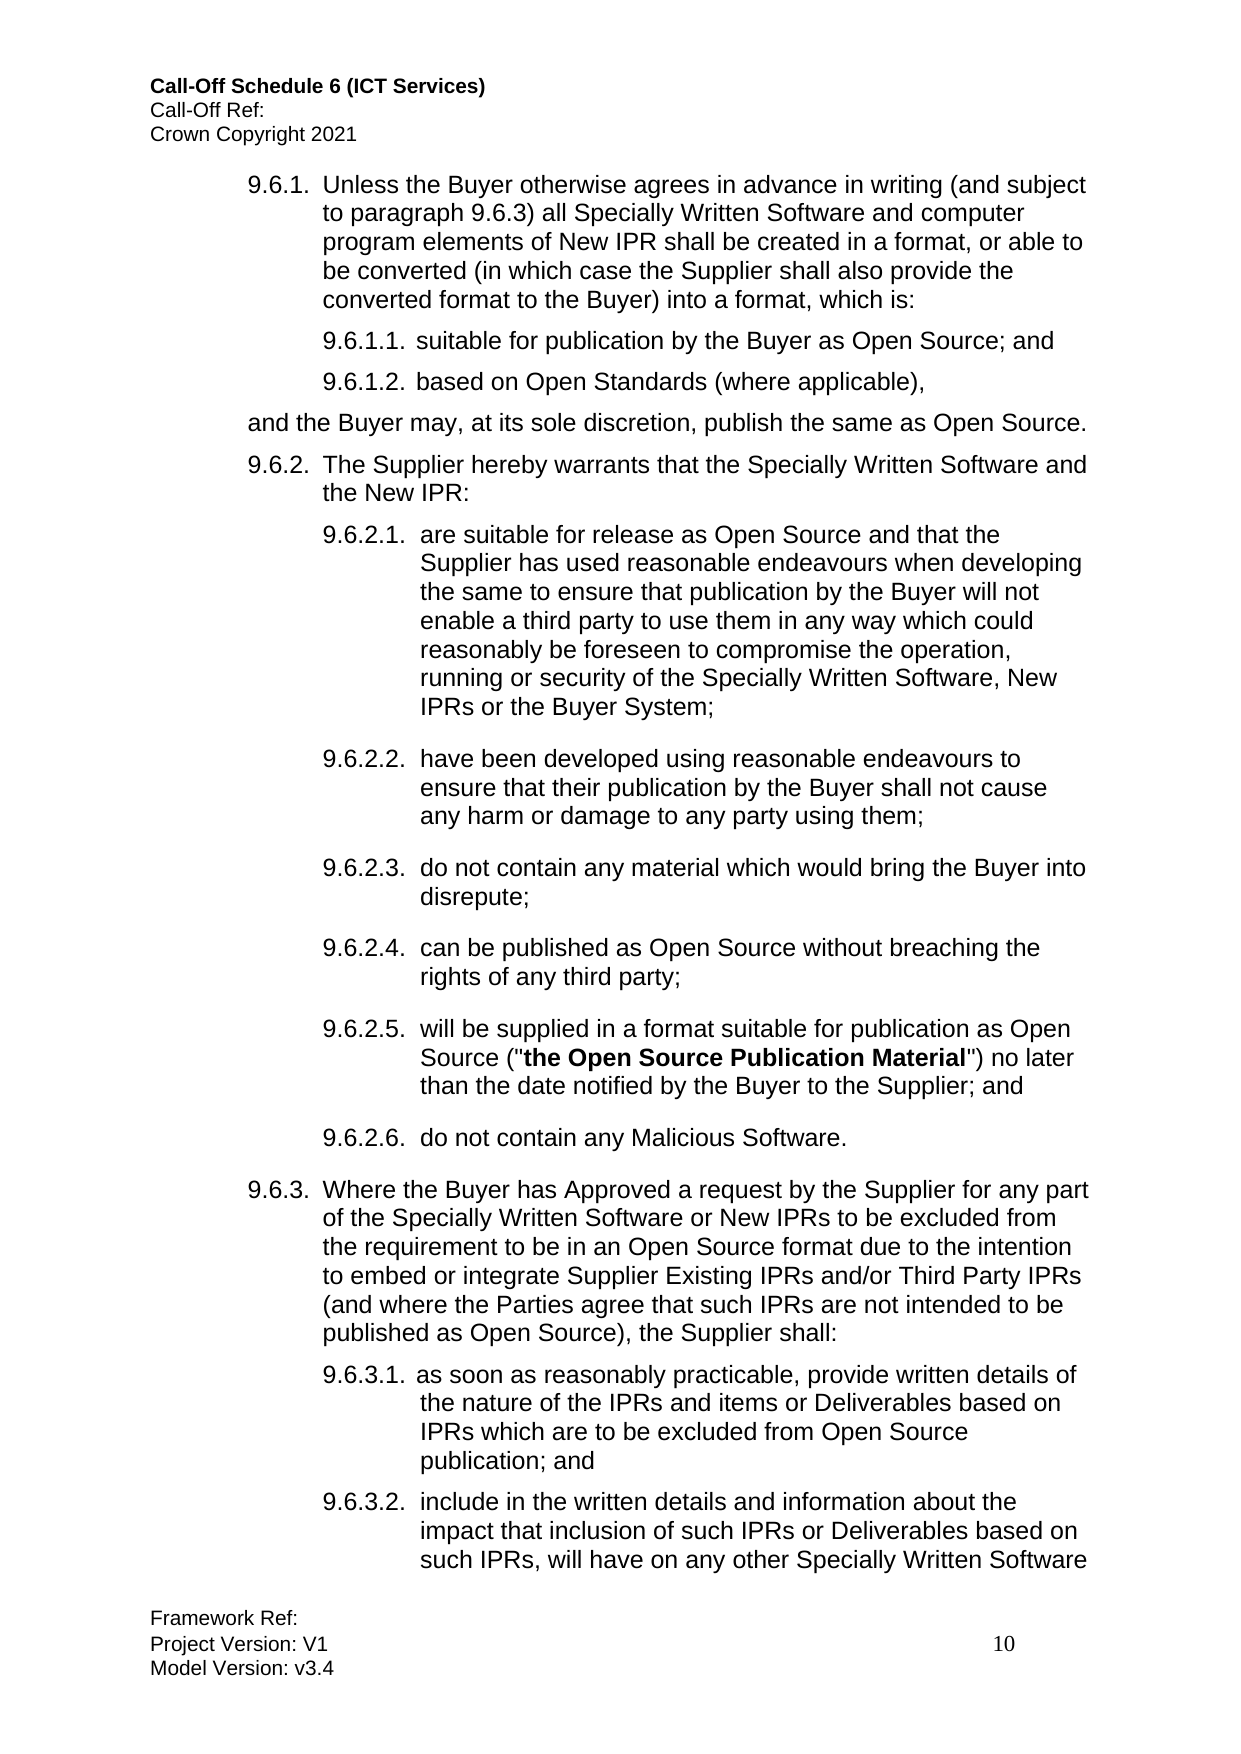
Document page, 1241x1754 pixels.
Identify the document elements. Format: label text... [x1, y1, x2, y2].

list can be published as Open Source without breaching the rights of any third party; [322, 933, 1090, 991]
list suitable for publication by the Buyer as Open Source; and [322, 326, 1090, 355]
list Where the Buyer has Approved a request by the Supplier for any part of the Specially Written Software or New IPRs to be excluded from the requirement to be in an Open Source format due to the intention to embed or integrate Supplier Existing IPRs and/or Third Party IPRs (and where the Parties agree that such IPRs are not intended to be published as Open Source), the Supplier shall: [247, 1175, 1090, 1347]
list The Supplier hereby warrants that the Specially Written Software and the New IPR: [247, 450, 1090, 507]
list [322, 1487, 1090, 1573]
list are suitable for release as Open Source and that the Supplier has used reasonable endeavours when developing the same to ensure that publication by the Buyer will not enable a third party to use them in any way which could reasonably be foreseen to compromise the operation, running or security of the Specially Written Software, New IPRs or the Buyer System; [322, 520, 1090, 721]
list will be supplied in a format suitable for publication as Open Source ("the Open Source Publication Material") no later than the date notified by the Buyer to the Supplier; and [322, 1014, 1090, 1100]
list do not contain any material which would bring the Buyer into disrepute; [322, 853, 1090, 911]
text and the Buyer may, at its sole discretion, publish the same as Open Source. [247, 408, 1090, 437]
list as soon as reasonably practicable, provide written details of the nature of the IPRs and items or Deliverables based on IPRs which are to be excluded from Open Source publication; and [322, 1360, 1090, 1475]
list have been developed using reasonable endeavours to ensure that their publication by the Buyer shall not cause any harm or damage to any party using them; [322, 744, 1090, 830]
list Unless the Buyer otherwise agrees in advance in writing (and subject to paragraph 9.6.3) all Specially Written Software and computer program elements of New IPR shall be created in a format, or able to be converted (in which case the Supplier shall also provide the converted format to the Buyer) into a format, which is: [247, 170, 1090, 313]
list do not contain any Malicious Software. [322, 1123, 1090, 1152]
list based on Open Standards (where applicable), [322, 367, 1090, 396]
